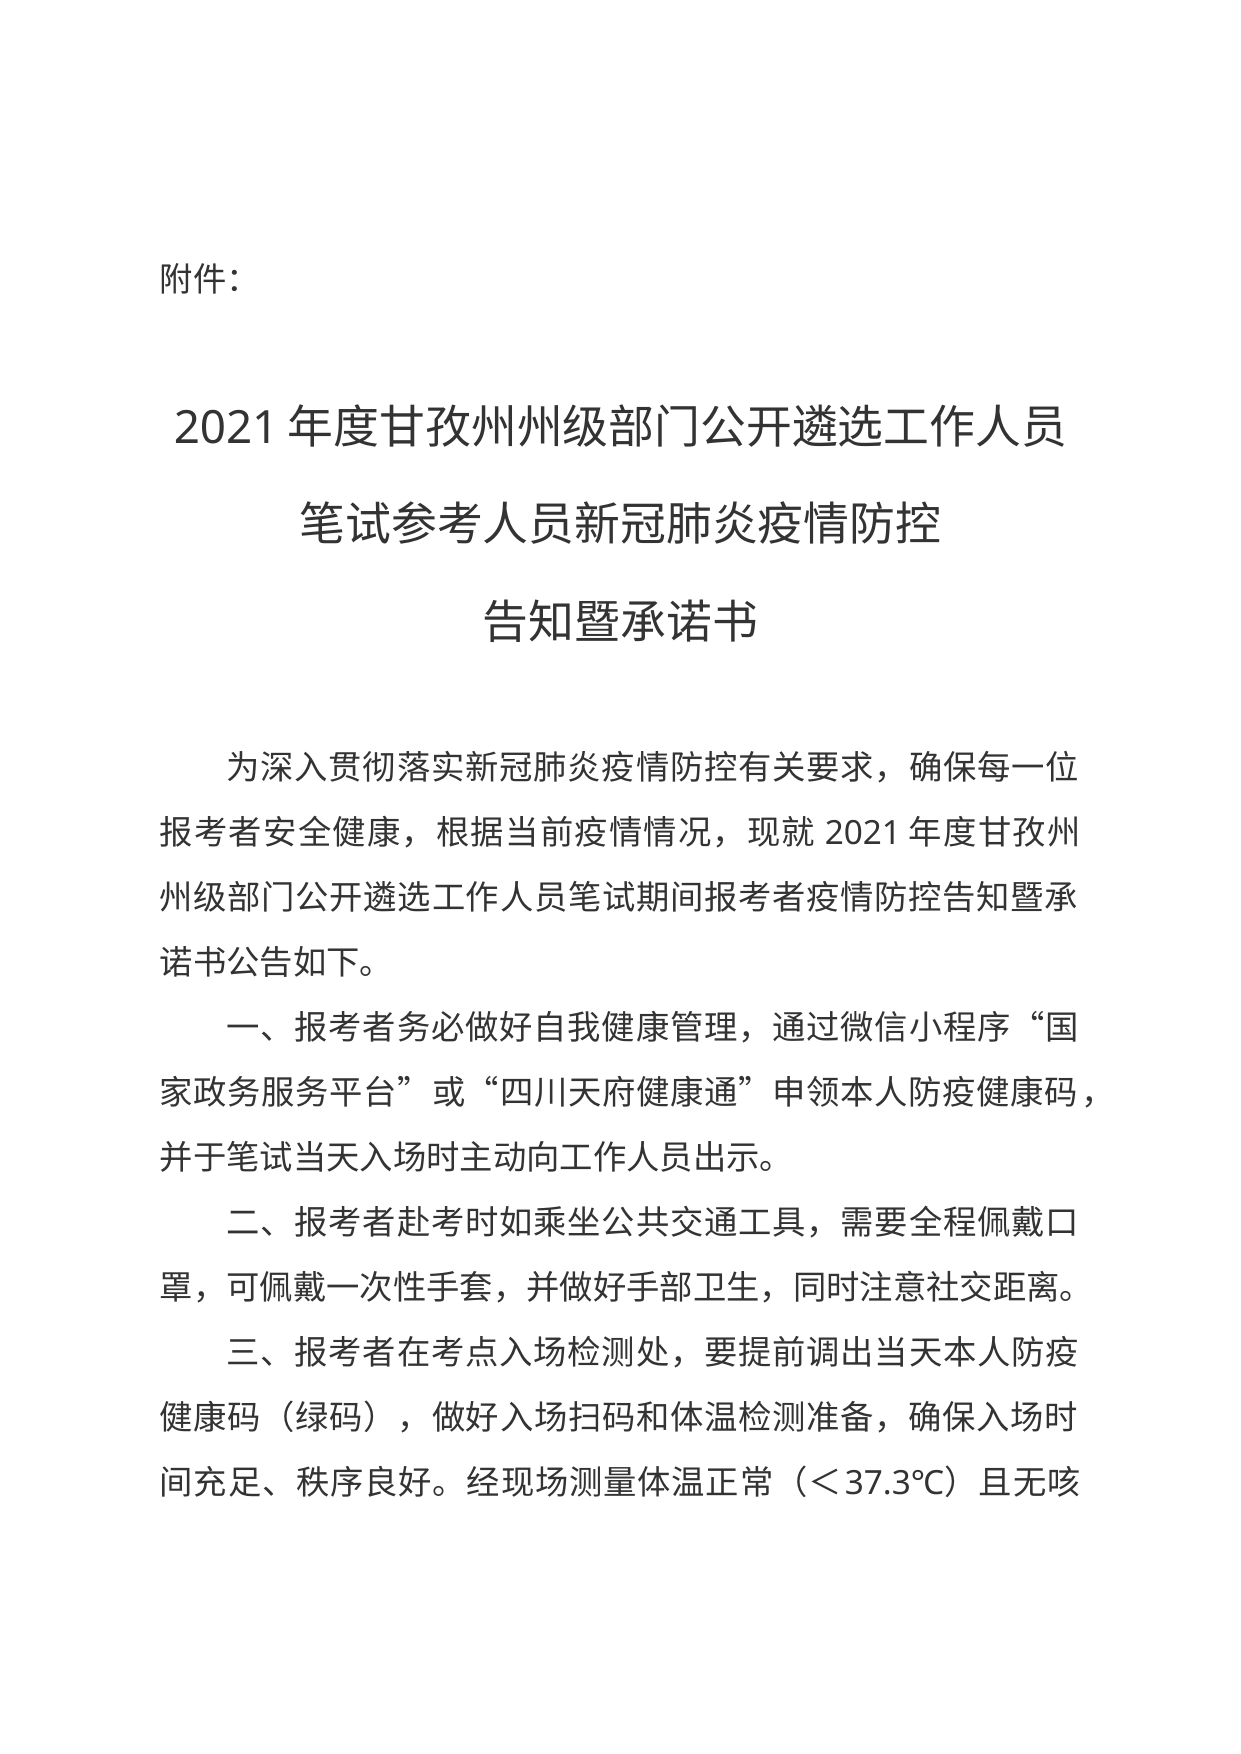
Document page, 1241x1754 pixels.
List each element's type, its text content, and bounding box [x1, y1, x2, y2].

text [159, 1317, 1081, 1512]
text 2021年度甘孜州州级部门公开遴选工作人员笔试参考人员新冠肺炎疫情防控 [159, 375, 1081, 570]
text 一、报考者务必做好自我健康管理，通过微信小程序“国家政务服务平台”或“四川天府健康通”申领本人防疫健康码，并于笔试当天入场时主动向工作人员出示。 [159, 992, 1081, 1187]
text 附件： [159, 245, 1081, 310]
text 为深入贯彻落实新冠肺炎疫情防控有关要求，确保每一位报考者安全健康，根据当前疫情情况，现就2021年度甘孜州州级部门公开遴选工作人员笔试期间报考者疫情防控告知暨承诺书公告如下。 [159, 732, 1081, 992]
text 二、报考者赴考时如乘坐公共交通工具，需要全程佩戴口罩，可佩戴一次性手套，并做好手部卫生，同时注意社交距离。 [159, 1187, 1081, 1317]
text 告知暨承诺书 [159, 570, 1081, 667]
